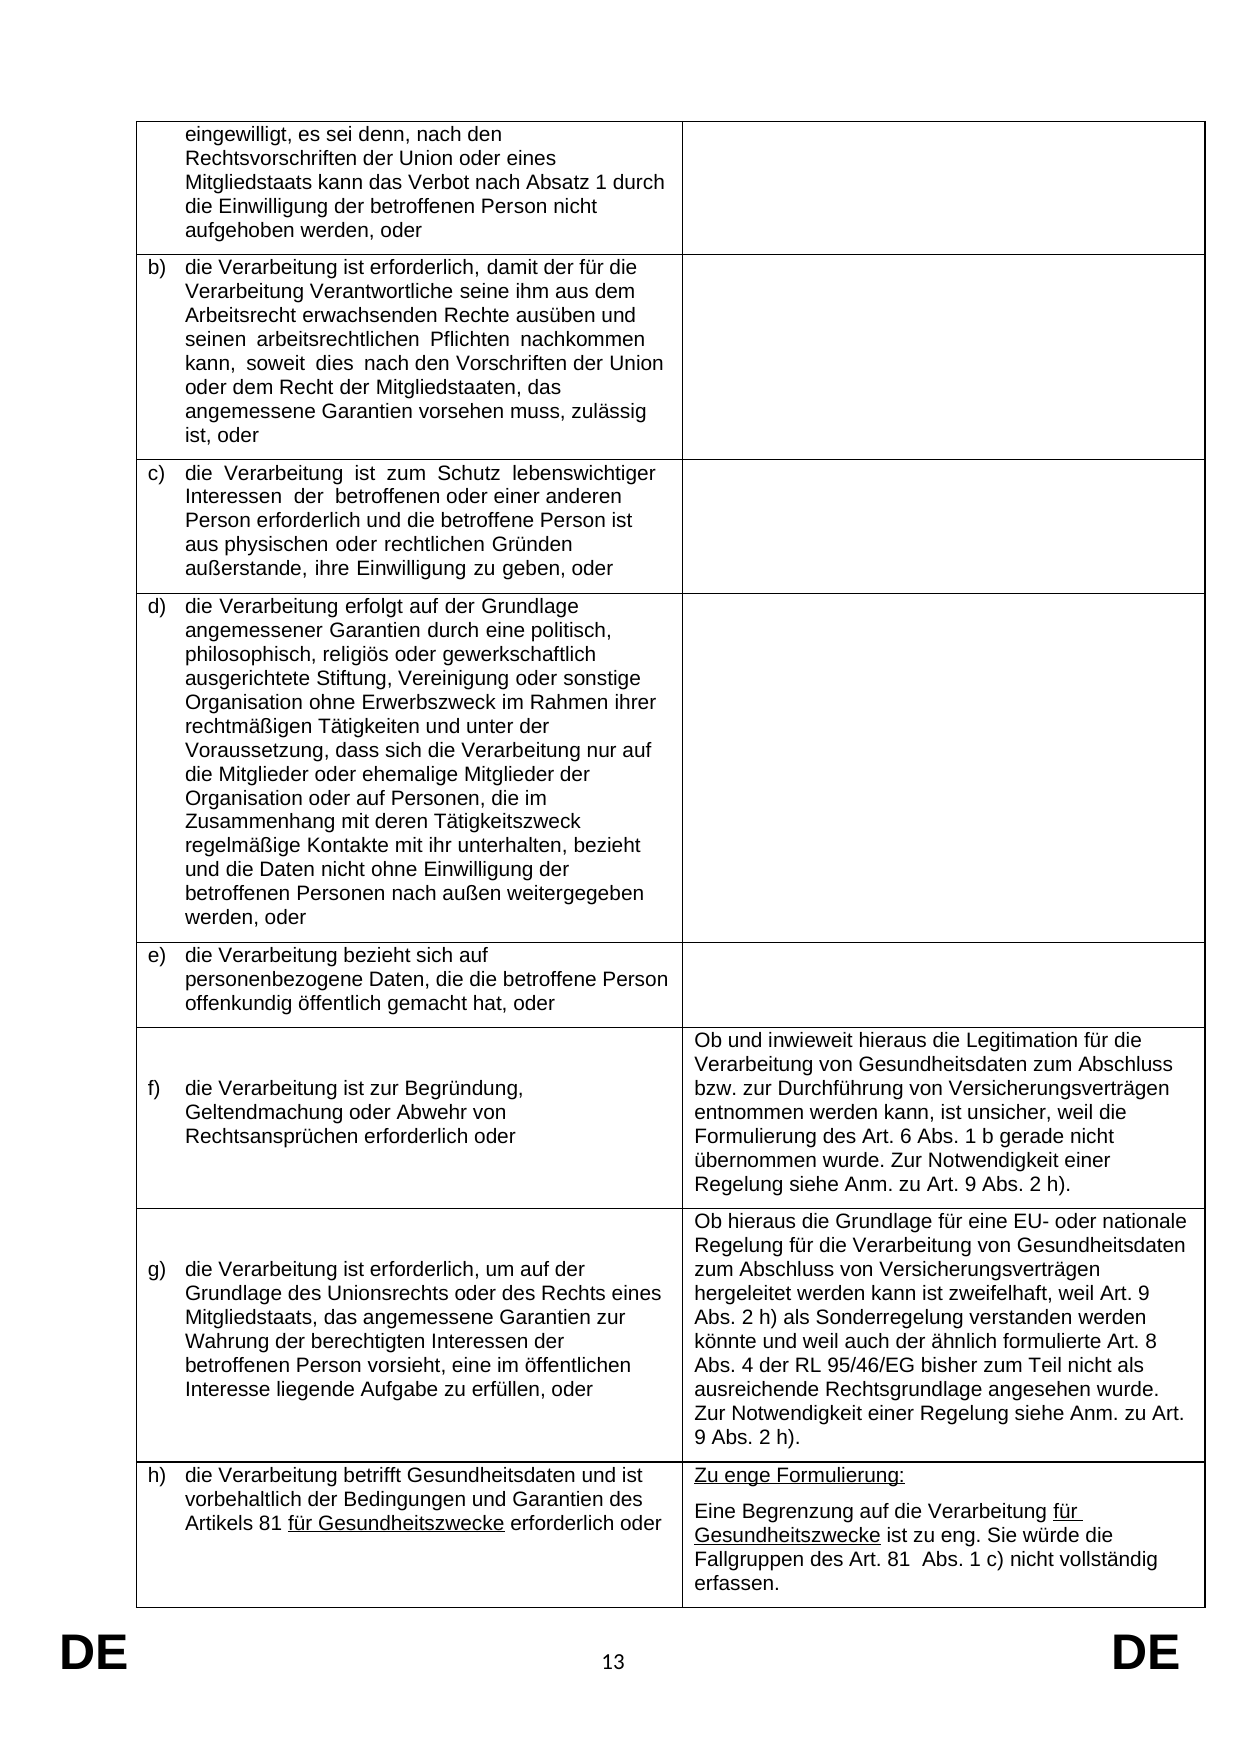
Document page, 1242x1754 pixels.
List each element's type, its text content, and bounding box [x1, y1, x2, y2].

table_cell Ob hieraus die Grundlage für eine EU- oder nationale Regelung für die Verarbeitung von Gesundheitsdaten zum Abschluss von Versicherungsverträgen hergeleitet werden kann ist zweifelhaft, weil Art. 9 Abs. 2 h) als Sonderregelung verstanden werden könnte und weil auch der ähnlich formulierte Art. 8 Abs. 4 der RL 95/46/EG bisher zum Teil nicht als ausreichende Rechtsgrundlage angesehen wurde. Zur Notwendigkeit einer Regelung siehe Anm. zu Art. 9 Abs. 2 h). [683, 1209, 1204, 1461]
table_cell [683, 122, 1204, 254]
table_cell die Verarbeitung erfolgt auf der Grundlage angemessener Garantien durch eine politisch, philosophisch, religiös oder gewerkschaftlich ausgerichtete Stiftung, Vereinigung oder sonstige Organisation ohne Erwerbszweck im Rahmen ihrer rechtmäßigen Tätigkeiten und unter der Voraussetzung, dass sich die Verarbeitung nur auf die Mitglieder oder ehemalige Mitglieder der Organisation oder auf Personen, die im Zusammenhang mit deren Tätigkeitszweck regelmäßige Kontakte mit ihr unterhalten, bezieht und die Daten nicht ohne Einwilligung der betroffenen Personen nach außen weitergegeben werden, oder [137, 594, 682, 942]
table_cell die Verarbeitung bezieht sich auf personenbezogene Daten, die die betroffene Person offenkundig öffentlich gemacht hat, oder [137, 943, 682, 1027]
table_cell [683, 594, 1204, 942]
table_cell [683, 460, 1204, 593]
table_cell die Verarbeitung ist erforderlich, um auf der Grundlage des Unionsrechts oder des Rechts eines Mitgliedstaats, das angemessene Garantien zur Wahrung der berechtigten Interessen der betroffenen Person vorsieht, eine im öffentlichen Interesse liegende Aufgabe zu erfüllen, oder [137, 1209, 682, 1461]
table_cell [137, 1463, 682, 1607]
table_cell die Verarbeitung ist zur Begründung, Geltendmachung oder Abwehr von Rechtsansprüchen erforderlich oder [137, 1028, 682, 1208]
table_cell Ob und inwieweit hieraus die Legitimation für die Verarbeitung von Gesundheitsdaten zum Abschluss bzw. zur Durchführung von Versicherungsverträgen entnommen werden kann, ist unsicher, weil die Formulierung des Art. 6 Abs. 1 b gerade nicht übernommen wurde. Zur Notwendigkeit einer Regelung siehe Anm. zu Art. 9 Abs. 2 h). [683, 1028, 1204, 1208]
table_cell [683, 255, 1204, 459]
table_cell die Verarbeitung ist zum Schutz lebenswichtiger Interessen der betroffenen oder einer anderen Person erforderlich und die betroffene Person ist aus physischen oder rechtlichen Gründen außerstande, ihre Einwilligung zu geben, oder [137, 460, 682, 593]
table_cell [683, 1463, 1204, 1607]
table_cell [137, 122, 682, 254]
table_cell [683, 943, 1204, 1027]
table_cell die Verarbeitung ist erforderlich, damit der für die Verarbeitung Verantwortliche seine ihm aus dem Arbeitsrecht erwachsenden Rechte ausüben und seinen arbeitsrechtlichen Pflichten nachkommen kann, soweit dies nach den Vorschriften der Union oder dem Recht der Mitgliedstaaten, das angemessene Garantien vorsehen muss, zulässig ist, oder [137, 255, 682, 459]
